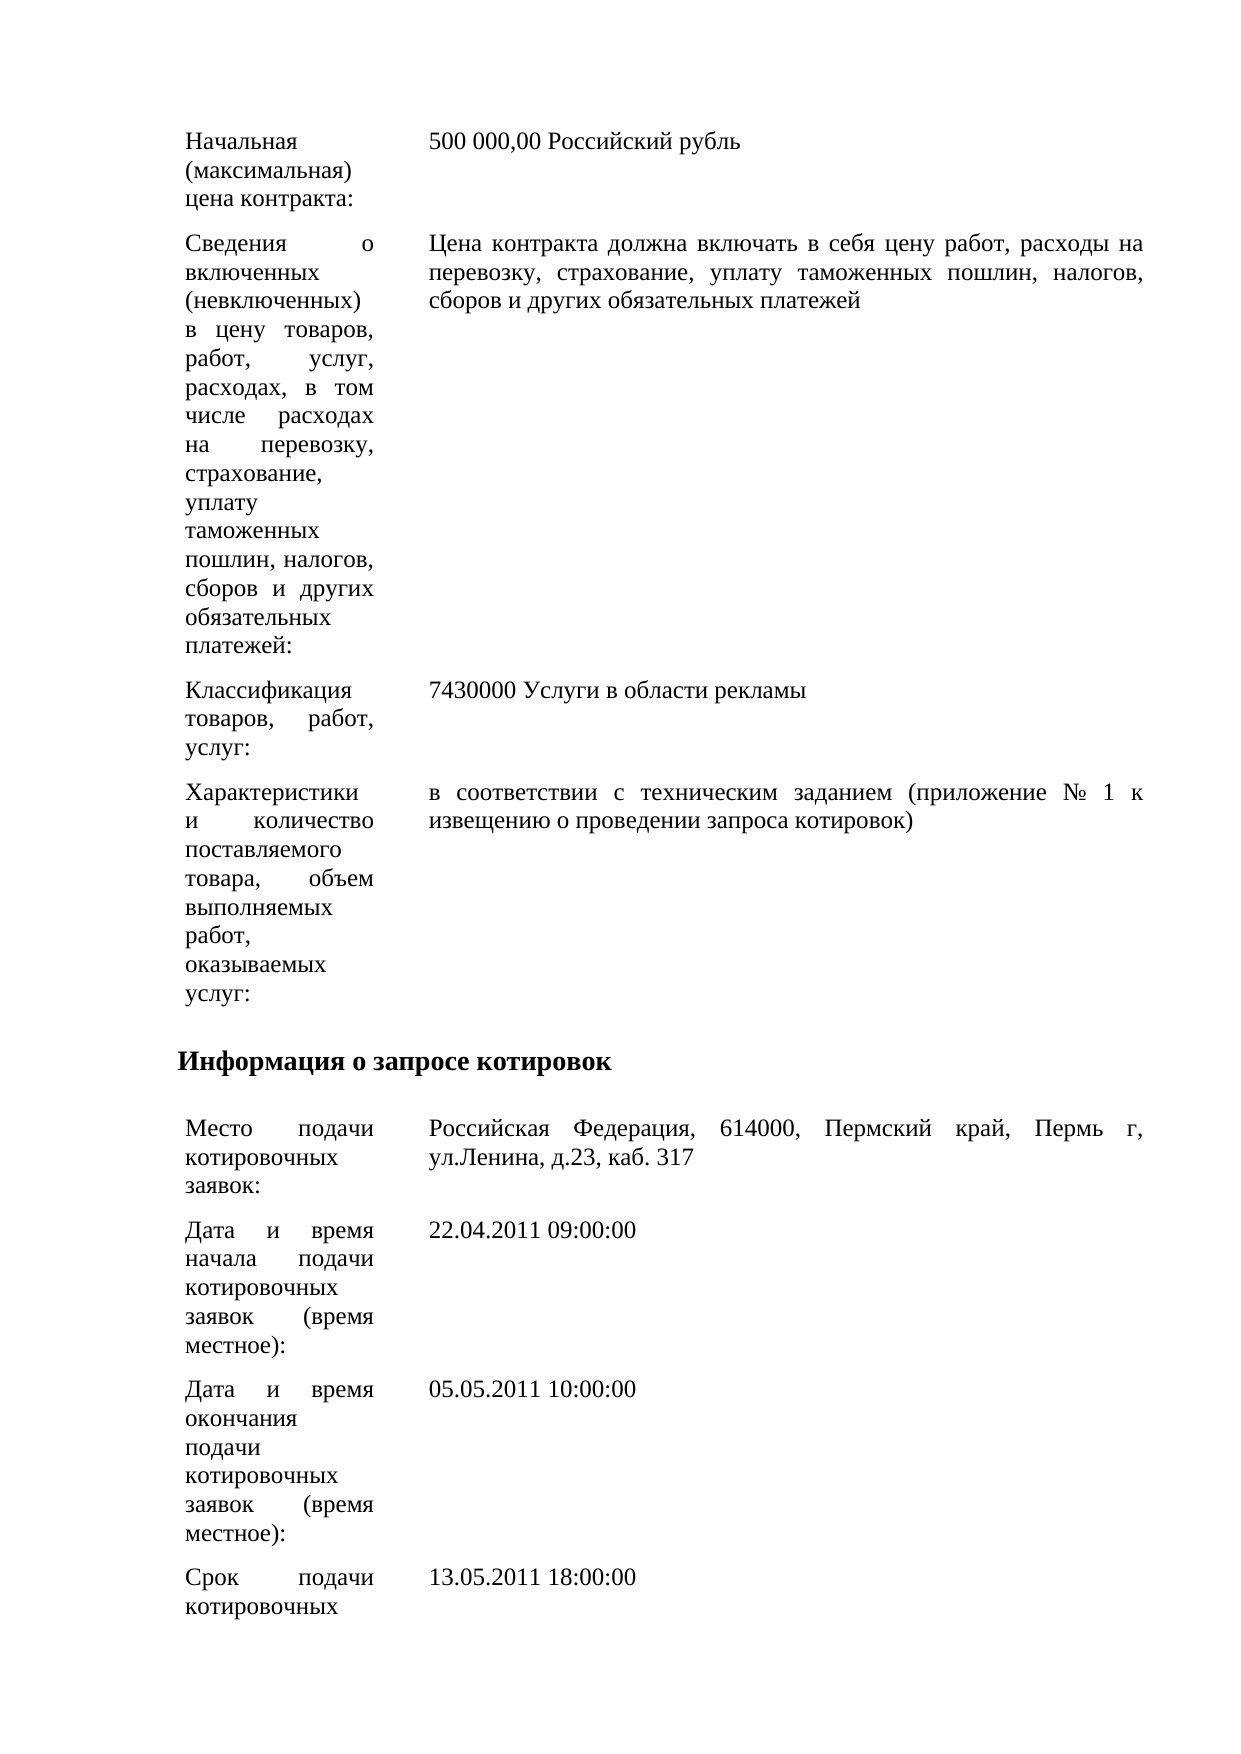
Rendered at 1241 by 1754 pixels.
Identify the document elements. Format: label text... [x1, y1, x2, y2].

table_cell Дата и время окончания подачи котировочных заявок (время местное): [177, 1366, 421, 1554]
table_cell 7430000 Услуги в области рекламы [421, 667, 1152, 769]
table_cell 05.05.2011 10:00:00 [421, 1366, 1152, 1554]
table_header Место подачи котировочных заявок: [177, 1105, 421, 1207]
table_cell в соответствии с техническим заданием (приложение № 1 к извещению о проведении запроса котировок) [421, 769, 1152, 1014]
table_cell Характеристики и количество поставляемого товара, объем выполняемых работ, оказываемых услуг: [177, 769, 421, 1014]
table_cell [177, 1555, 421, 1628]
table_header Российская Федерация, 614000, Пермский край, Пермь г, ул.Ленина, д.23, каб. 317 [421, 1105, 1152, 1207]
text Информация о запросе котировок [177, 1043, 1152, 1076]
table_cell 22.04.2011 09:00:00 [421, 1207, 1152, 1366]
table_cell 500 000,00 Российский рубль [421, 118, 1152, 220]
table_cell Классификация товаров, работ, услуг: [177, 667, 421, 769]
table_cell Дата и время начала подачи котировочных заявок (время местное): [177, 1207, 421, 1366]
table_cell 13.05.2011 18:00:00 [421, 1555, 1152, 1628]
table_cell Начальная (максимальная) цена контракта: [177, 118, 421, 220]
table_cell Сведения о включенных (невключенных) в цену товаров, работ, услуг, расходах, в том числе расходах на перевозку, страхование, уплату таможенных пошлин, налогов, сборов и других обязательных платежей: [177, 220, 421, 667]
table_cell Цена контракта должна включать в себя цену работ, расходы на перевозку, страхование, уплату таможенных пошлин, налогов, сборов и других обязательных платежей [421, 220, 1152, 667]
